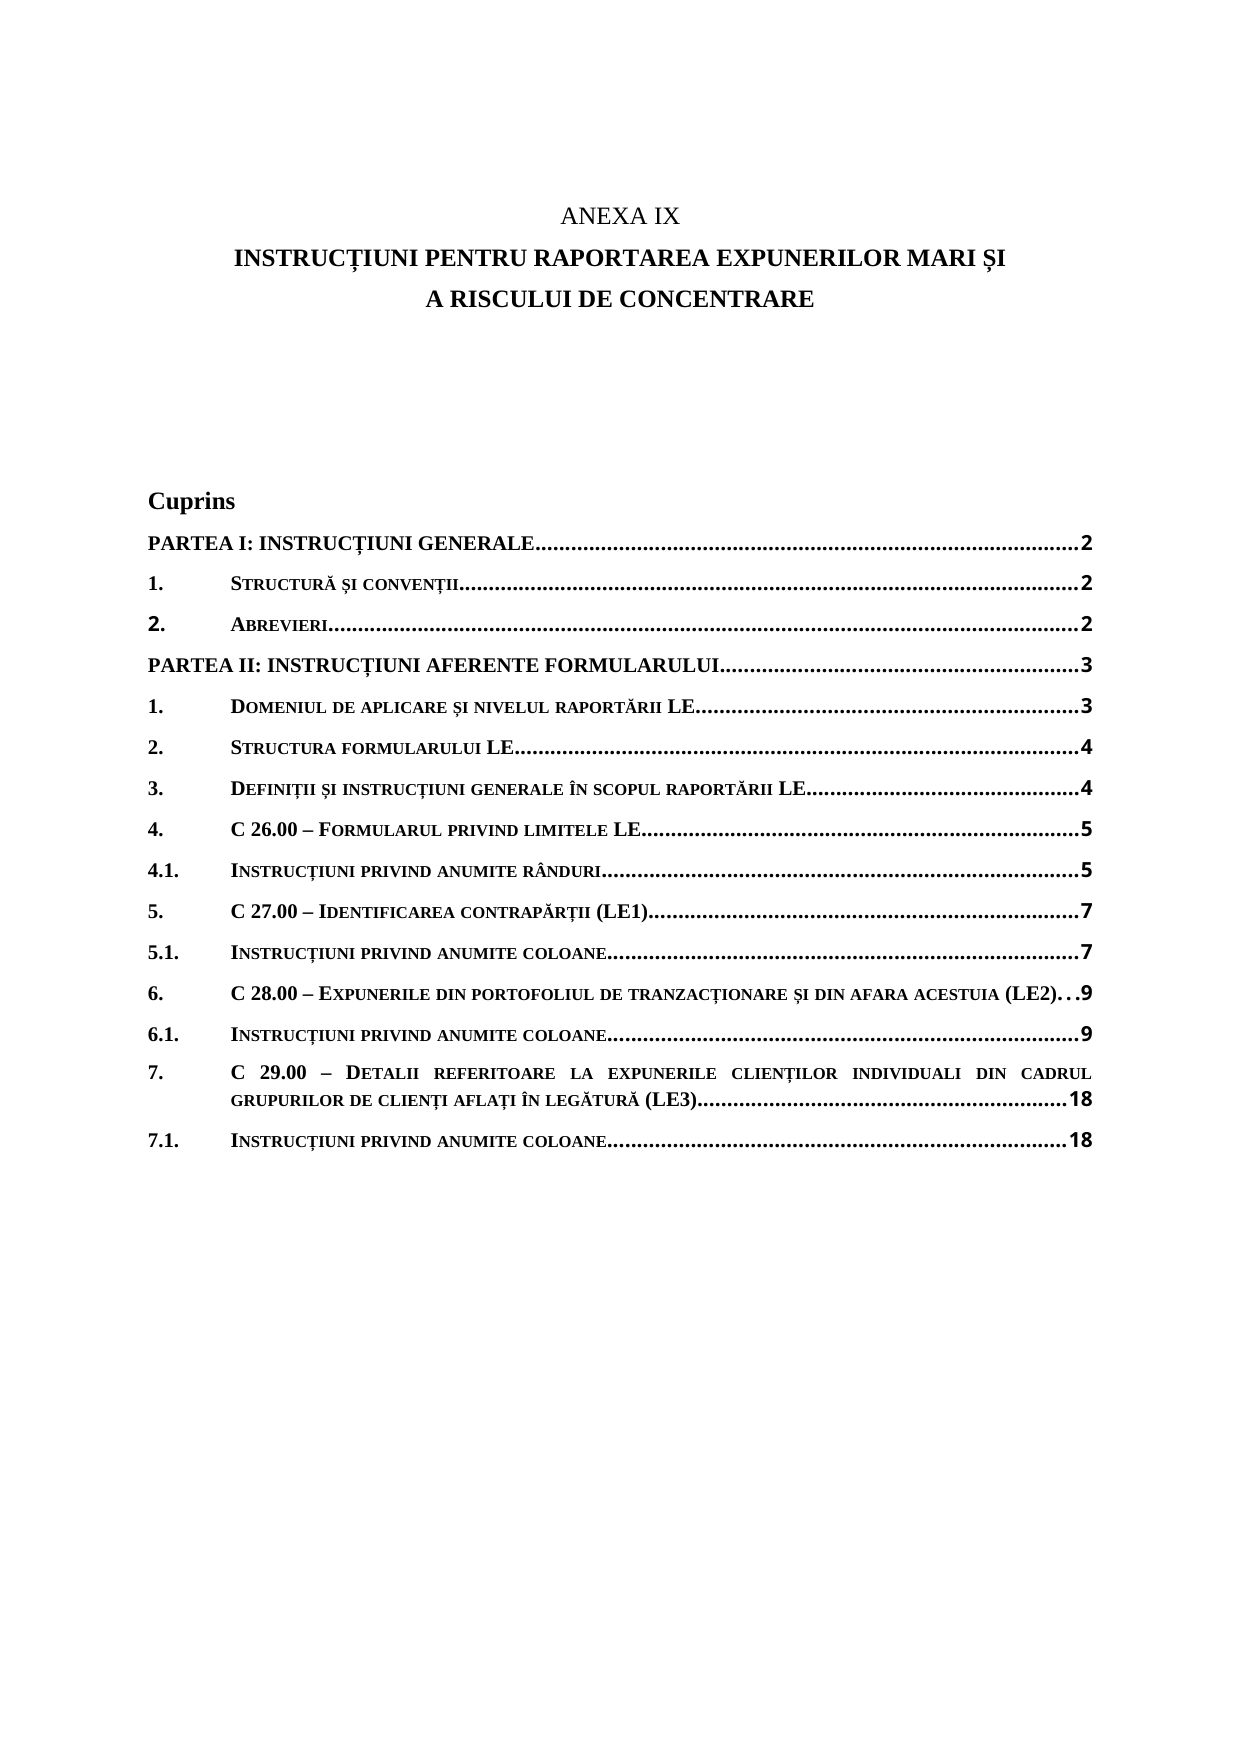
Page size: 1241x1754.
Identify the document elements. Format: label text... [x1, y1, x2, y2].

text 3. Definiții și instrucțiuni generale în scopul raportării LE 4 [148, 773, 1093, 802]
text 6.1. Instrucțiuni privind anumite coloane 9 [148, 1019, 1093, 1047]
text 2. Abrevieri 2 [148, 609, 1093, 638]
text 4.1. Instrucțiuni privind anumite rânduri 5 [148, 855, 1093, 883]
text ANEXA IX [148, 201, 1093, 230]
text 5.1. Instrucțiuni privind anumite coloane 7 [148, 937, 1093, 965]
text 1. Structură și convenții 2 [148, 568, 1093, 597]
text INSTRUCȚIUNI PENTRU RAPORTAREA EXPUNERILOR MARI ȘI [148, 243, 1093, 271]
text 7.1. Instrucțiuni privind anumite coloane 18 [148, 1125, 1093, 1153]
text 4. C 26.00 – Formularul privind limitele LE 5 [148, 814, 1093, 843]
text 7. C 29.00 – Detalii referitoare la expunerile clienților individuali din cadrul grupurilor de clienți aflați în legătură (LE3) 18 [148, 1060, 1093, 1112]
text 1. Domeniul de aplicare și nivelul raportării LE 3 [148, 691, 1093, 720]
text 6. C 28.00 – Expunerile din portofoliul de tranzacționare și din afara acestuia (LE2) 9 [148, 978, 1093, 1006]
text 2. Structura formularului LE 4 [148, 732, 1093, 761]
text 5. C 27.00 – Identificarea contrapărții (LE1) 7 [148, 896, 1093, 924]
text A RISCULUI DE CONCENTRARE [148, 284, 1093, 313]
text PARTEA I: INSTRUCȚIUNI GENERALE 2 [148, 528, 1093, 556]
text PARTEA II: INSTRUCȚIUNI AFERENTE FORMULARULUI 3 [148, 650, 1093, 679]
subtitle Cuprins [148, 486, 1093, 515]
